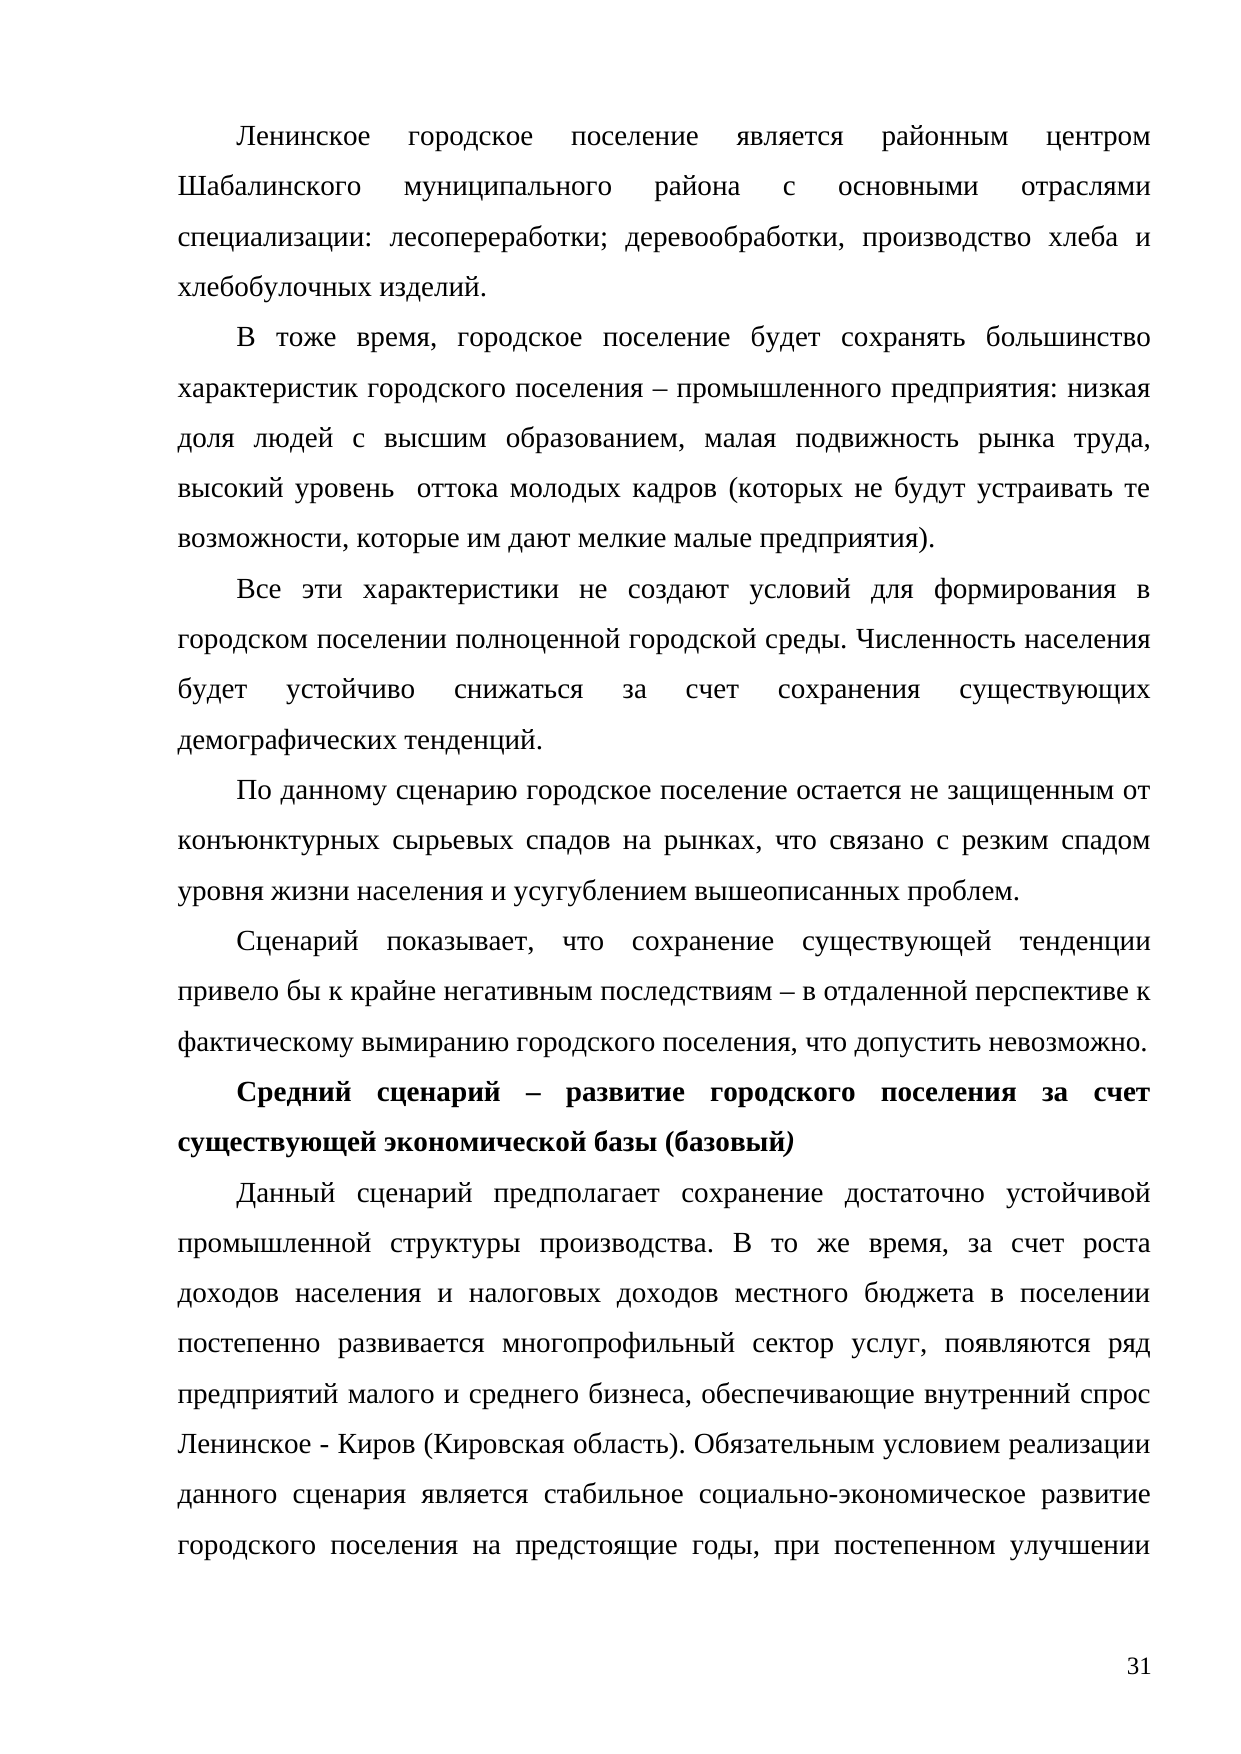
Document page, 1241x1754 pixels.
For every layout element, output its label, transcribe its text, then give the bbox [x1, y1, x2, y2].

text По данному сценарию городское поселение остается не защищенным от конъюнктурных сырьевых спадов на рынках, что связано с резким спадом уровня жизни населения и усугублением вышеописанных проблем. [177, 772, 1152, 906]
text Сценарий показывает, что сохранение существующей тенденции привело бы к крайне негативным последствиям – в отдаленной перспективе к фактическому вымиранию городского поселения, что допустить невозможно. [177, 923, 1152, 1057]
text Ленинское городское поселение является районным центром Шабалинского муниципального района с основными отраслями специализации: лесопереработки; деревообработки, производство хлеба и хлебобулочных изделий. [177, 118, 1152, 303]
text В тоже время, городское поселение будет сохранять большинство характеристик городского поселения – промышленного предприятия: низкая доля людей с высшим образованием, малая подвижность рынка труда, высокий уровень оттока молодых кадров (которых не будут устраивать те возможности, которые им дают мелкие малые предприятия). [177, 319, 1152, 554]
subtitle Средний сценарий – развитие городского поселения за счет существующей экономической базы (базовый) [177, 1074, 1152, 1158]
text Все эти характеристики не создают условий для формирования в городском поселении полноценной городской среды. Численность населения будет устойчиво снижаться за счет сохранения существующих демографических тенденций. [177, 571, 1152, 755]
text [177, 1175, 1152, 1560]
